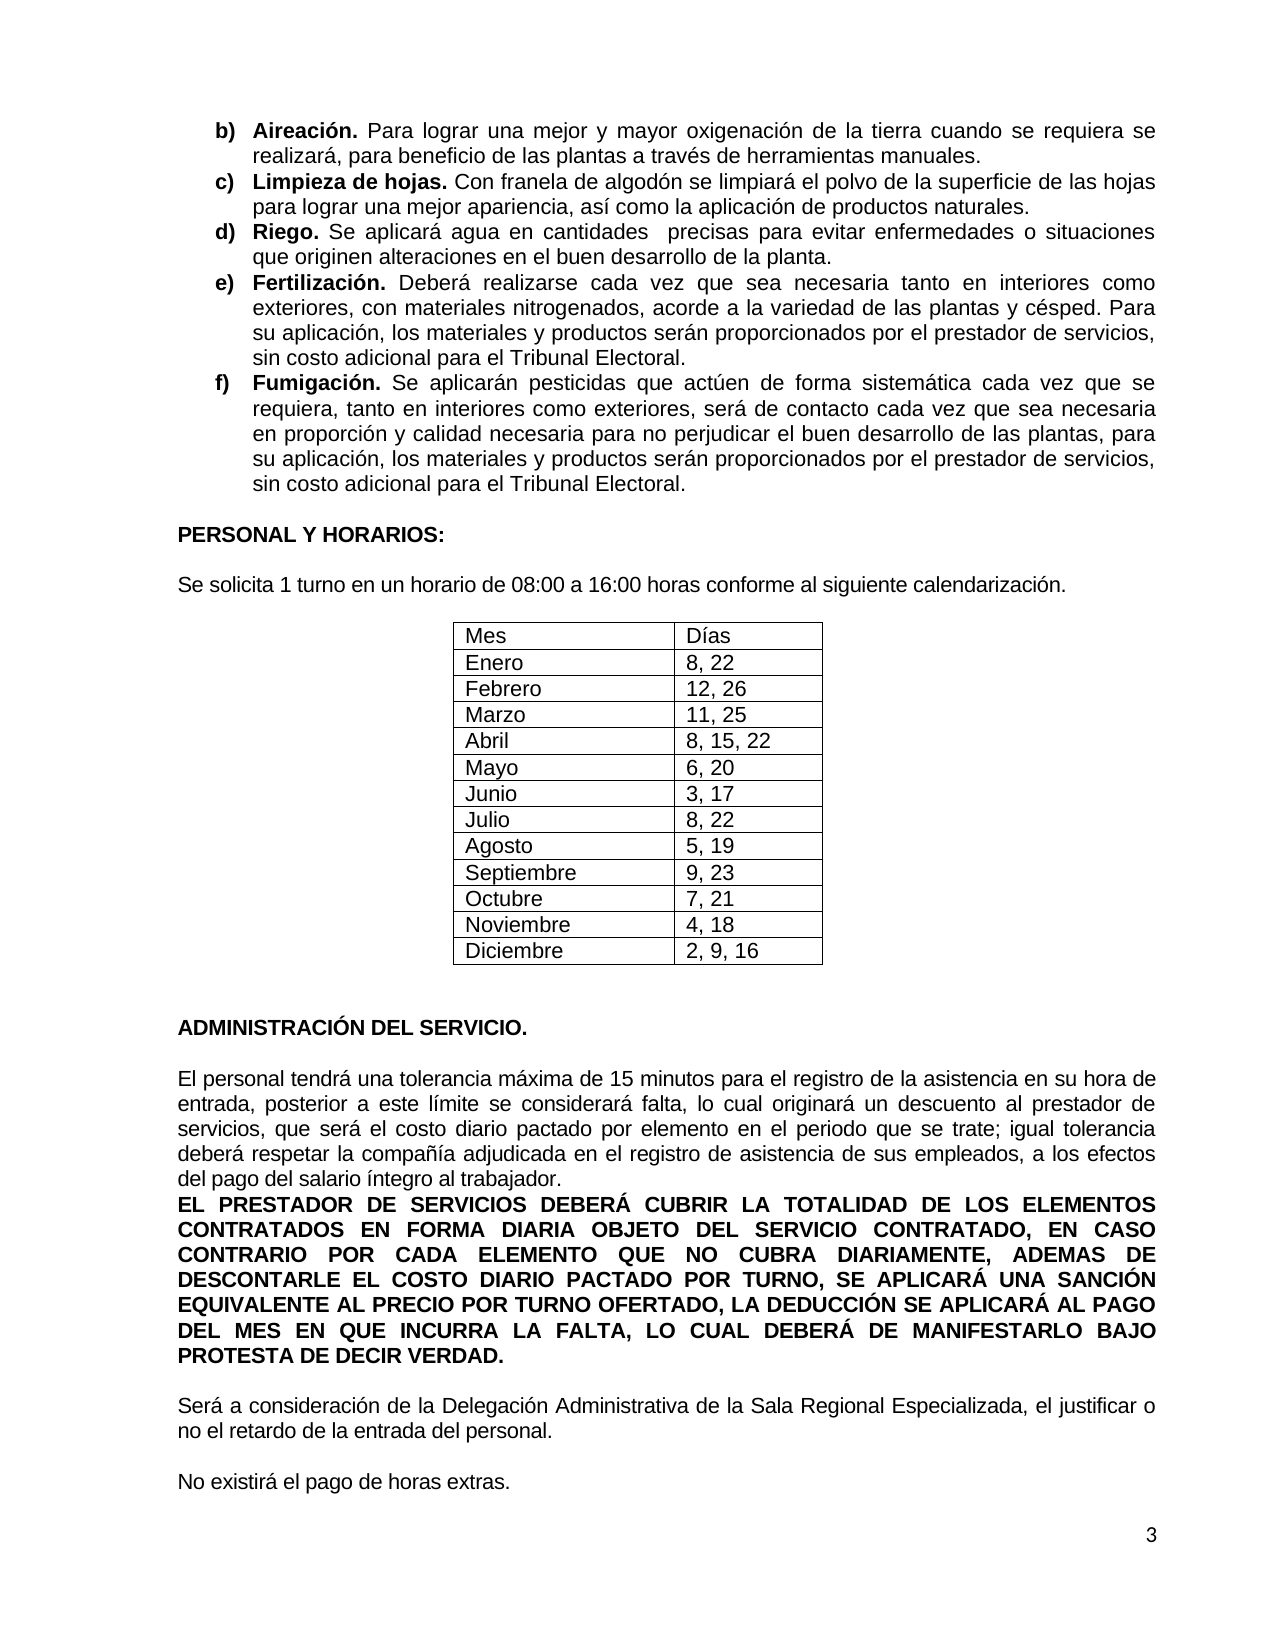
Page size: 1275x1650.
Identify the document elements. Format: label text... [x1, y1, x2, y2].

table_cell 7, 21 [675, 886, 822, 911]
table_cell 2, 9, 16 [675, 938, 822, 963]
list Aireación. Para lograr una mejor y mayor oxigenación de la tierra cuando se requiera se realizará, para beneficio de las plantas a través de herramientas manuales. [215, 118, 1157, 168]
text No existirá el pago de horas extras. [177, 1469, 1157, 1494]
table_cell 8, 15, 22 [675, 728, 822, 753]
list Fertilización. Deberá realizarse cada vez que sea necesaria tanto en interiores como exteriores, con materiales nitrogenados, acorde a la variedad de las plantas y césped. Para su aplicación, los materiales y productos serán proporcionados por el prestador de servicios, sin costo adicional para el Tribunal Electoral. [215, 269, 1157, 370]
text El personal tendrá una tolerancia máxima de 15 minutos para el registro de la asistencia en su hora de entrada, posterior a este límite se considerará falta, lo cual originará un descuento al prestador de servicios, que será el costo diario pactado por elemento en el periodo que se trate; igual tolerancia deberá respetar la compañía adjudicada en el registro de asistencia de sus empleados, a los efectos del pago del salario íntegro al trabajador. [177, 1065, 1157, 1191]
table_cell Diciembre [454, 938, 674, 963]
table_cell Noviembre [454, 912, 674, 937]
table_cell 5, 19 [675, 833, 822, 858]
table_cell Abril [454, 728, 674, 753]
table_cell Junio [454, 781, 674, 806]
list Limpieza de hojas. Con frana de algodón se limpiará polvo de la superficie de las hojas para lograr una mejor apariencia, así como la aplicación de productos naturales. [215, 168, 1157, 219]
table_cell 8, 22 [675, 807, 822, 832]
table_cell Agosto [454, 833, 674, 858]
table_cell 3, 17 [675, 781, 822, 806]
table_cell 12, 26 [675, 676, 822, 701]
table_cell Enero [454, 650, 674, 675]
table_cell 6, 20 [675, 755, 822, 780]
list Fumigación. Se aplicarán pesticidas que actúen de forma sistemática cada vez que se requiera, tanto en interiores como exteriores, será de contacto cada vez que sea necesaria en proporción y calidad necesaria para no perjudicar el buen desarrollo de las plantas, para su aplicación, los materiales y productos serán proporcionados por el prestador de servicios, sin costo adicional para el Tribunal Electoral. [215, 370, 1157, 496]
table_cell Octubre [454, 886, 674, 911]
text Será a consideración de la Delegación Administrativa de la Sala Regional Especializada, el justificar o no el retardo de la entrada del personal. [177, 1393, 1157, 1443]
table_header Días [675, 623, 822, 648]
table_cell Septiembre [454, 860, 674, 885]
text EL PRESTADOR DE SERVICIOS DEBERÁ CUBRIR LA TOTALIDAD DE LOS ELEMENTOS CONTRATADOS EN FORMA DIARIA OBJETO DEL SERVICIO CONTRATADO, EN CASO CONTRARIO POR CADA ELEMENTO QUE NO CUBRA DIARIAMENTE, ADEMAS DE DESCONTARLE EL COSTO DIARIO PACTADO POR TURNO, SE APLICARÁ UNA SANCIÓN EQUIVALENTE AL PRECIO POR TURNO OFERTADO, LA DEDUCCIÓN SE APLICARÁ AL PAGO DEL MES EN QUE INCURRA LA FALTA, LO CUAL DEBERÁ DE MANIFESTARLO BAJO PROTESTA DE DECIR VERDAD. [177, 1191, 1157, 1368]
table_cell Marzo [454, 702, 674, 727]
text ADMINISTRACIÓN DEL SERVICIO. [177, 1015, 1157, 1040]
table_cell Julio [454, 807, 674, 832]
table_cell 4, 18 [675, 912, 822, 937]
table_cell 9, 23 [675, 860, 822, 885]
table_cell Febrero [454, 676, 674, 701]
table_header Mes [454, 623, 674, 648]
text PERSONAL Y HORARIOS: [177, 521, 1157, 547]
list Riego. Se aplicará agua en cantidades precisas para evitar enfermedades o situaciones que originen alteraciones en el buen desarrollo de la planta. [215, 219, 1157, 269]
table_cell Mayo [454, 755, 674, 780]
table_cell 11, 25 [675, 702, 822, 727]
text Se solicita 1 turno en un horario de 08:00 a 16:00 horas conforme al siguiente calendarización. [177, 572, 1157, 597]
table_cell 8, 22 [675, 650, 822, 675]
